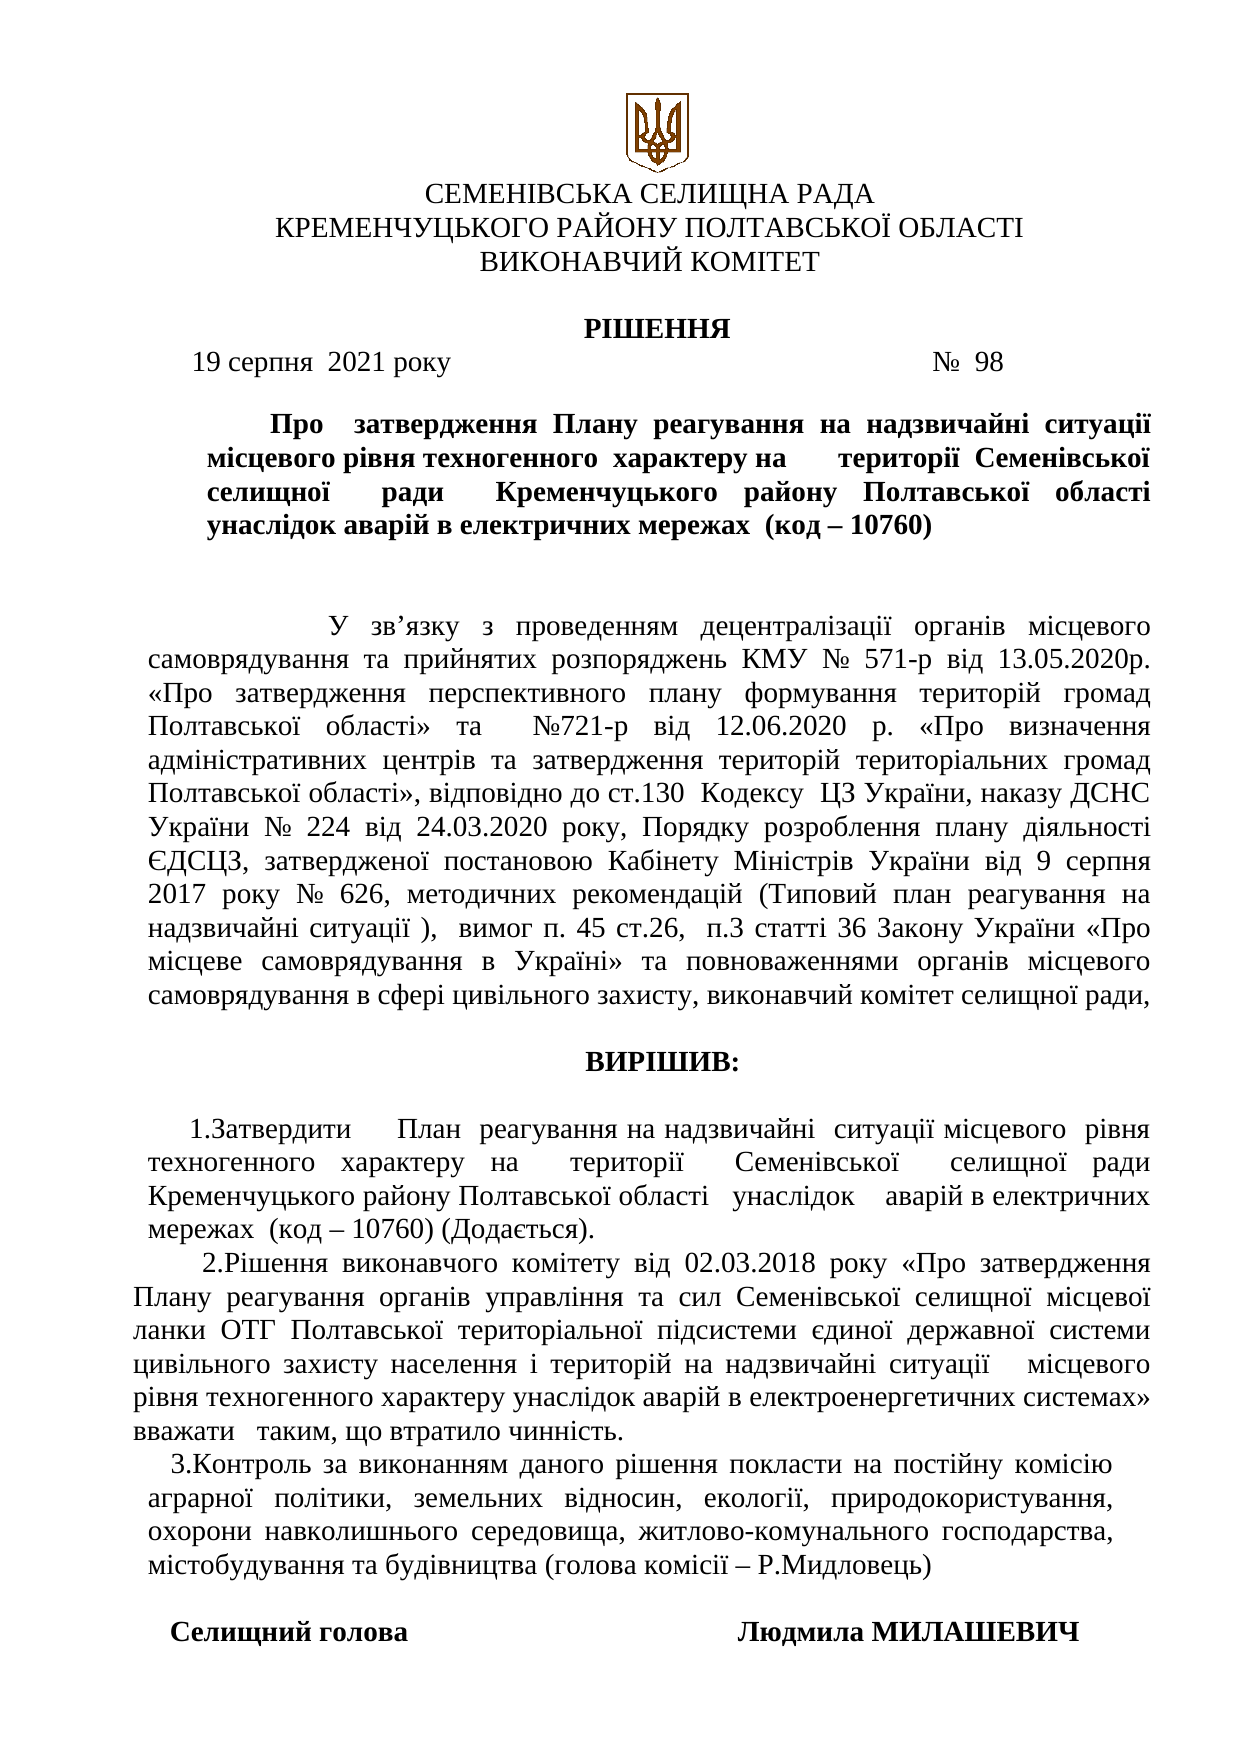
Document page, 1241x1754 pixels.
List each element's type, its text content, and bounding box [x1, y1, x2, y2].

text 2.Рішення виконавчого комітету від 02.03.2018 року «Про затвердження Плану реагування органів управління та сил Семенівської селищної місцевої ланки ОТГ Полтавської територіальної підсистеми єдиної державної системи цивільного захисту населення і територій на надзвичайні ситуації місцевого рівня техногенного характеру унаслідок аварій в електроенергетичних системах» вважати таким, що втратило чинність. [133, 1245, 1152, 1446]
text ВИРІШИВ: [148, 1044, 1152, 1077]
text 19 серпня 2021 року № 98 [148, 344, 1152, 378]
text ВИКОНАВЧИЙ КОМІТЕТ [148, 244, 1152, 277]
picture [619, 88, 695, 177]
text 1.Затвердити План реагування на надзвичайні ситуації місцевого рівня техногенного характеру на території Семенівської селищної ради Кременчуцького району Полтавської області унаслідок аварій в електричних мережах (код – 10760) (Додається). [88, 1111, 1152, 1245]
text РІШЕННЯ [148, 311, 1152, 344]
text Про затвердження Плану реагування на надзвичайні ситуації місцевого рівня техногенного характеру на території Семенівської селищної ради Кременчуцького району Полтавської області унаслідок аварій в електричних мережах (код – 10760) [148, 407, 1152, 541]
text Селищний голова Людмила МИЛАШЕВИЧ [148, 1614, 1152, 1648]
text СЕМЕНІВСЬКА СЕЛИЩНА РАДА [148, 177, 1152, 210]
text КРЕМЕНЧУЦЬКОГО РАЙОНУ ПОЛТАВСЬКОЇ ОБЛАСТІ [148, 210, 1152, 244]
text 3.Контроль за виконанням даного рішення покласти на постійну комісію аграрної політики, земельних відносин, екології, природокористування, охорони навколишнього середовища, житлово-комунального господарства, містобудування та будівництва (голова комісії – Р.Мидловець) [148, 1446, 1114, 1581]
text У зв’язку з проведенням децентралізації органів місцевого самоврядування та прийнятих розпоряджень КМУ № 571-р від 13.05.2020р. «Про затвердження перспективного плану формування територій громад Полтавської області» та №721-р від 12.06.2020 р. «Про визначення адміністративних центрів та затвердження територій територіальних громад Полтавської області», відповідно до ст.130 Кодексу ЦЗ України, наказу ДСНС України № 224 від 24.03.2020 року, Порядку розроблення плану діяльності ЄДСЦЗ, затвердженої постановою Кабінету Міністрів України від 9 серпня 2017 року № 626, методичних рекомендацій (Типовий план реагування на надзвичайні ситуації ), вимог п. 45 ст.26, п.3 статті 36 Закону України «Про місцеве самоврядування в Україні» та повноваженнями органів місцевого самоврядування в сфері цивільного захисту, виконавчий комітет селищної ради, [148, 608, 1152, 1010]
